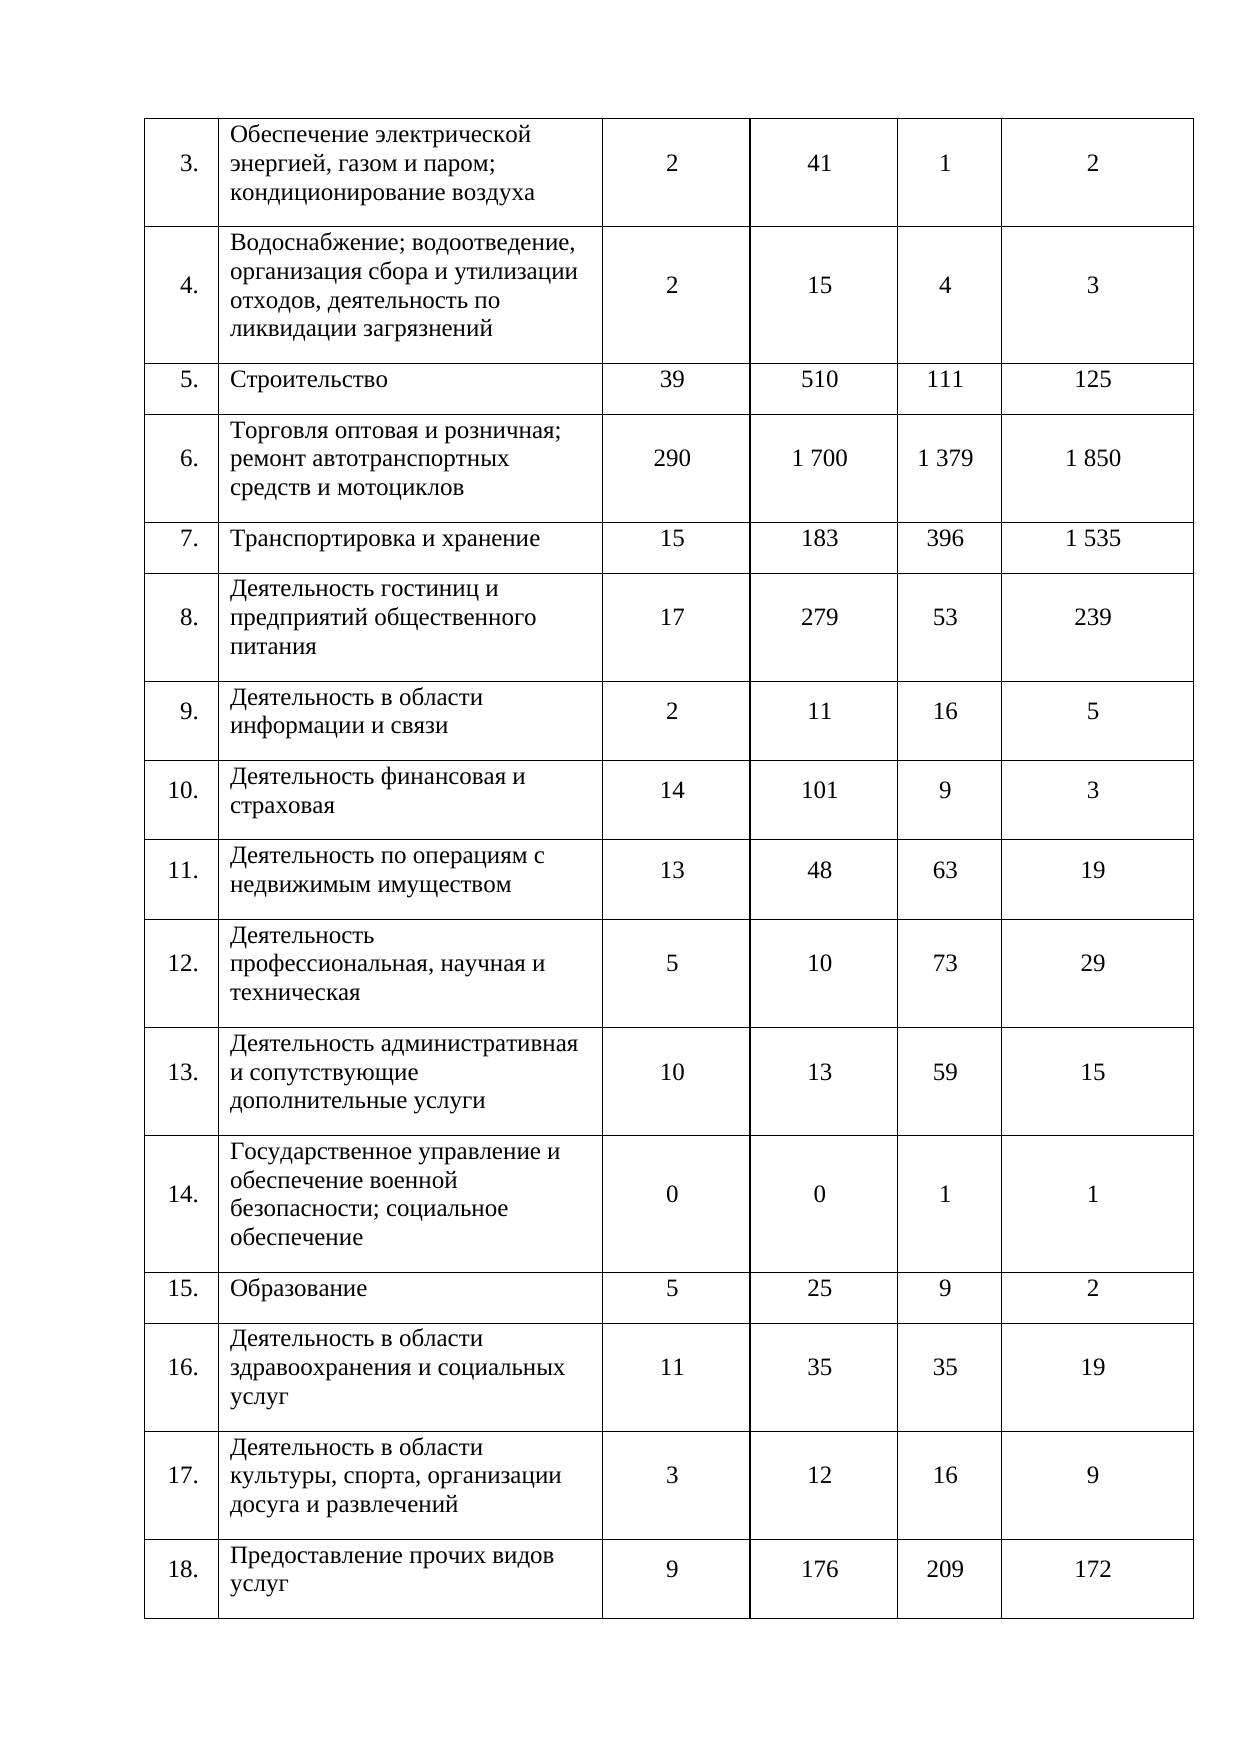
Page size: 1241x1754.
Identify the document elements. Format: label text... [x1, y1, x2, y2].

table_cell 9. [145, 682, 218, 760]
table_cell 1 [1002, 1136, 1193, 1272]
table_cell 63 [898, 840, 1001, 919]
table_cell Строительство [219, 364, 602, 414]
table_cell 125 [1002, 364, 1193, 414]
table_cell 3 [603, 1432, 749, 1539]
table_cell 9 [1002, 1432, 1193, 1539]
table_cell 5. [145, 364, 218, 414]
table_cell 15 [603, 523, 749, 572]
table_cell 510 [751, 364, 897, 414]
table_cell 41 [751, 119, 897, 226]
table_cell 101 [751, 761, 897, 839]
table_cell 16. [145, 1324, 218, 1431]
table_cell Образование [219, 1273, 602, 1322]
table_cell 13. [145, 1028, 218, 1135]
table_cell Предоставление прочих видов услуг [219, 1540, 602, 1618]
table_cell 2 [1002, 119, 1193, 226]
table_cell 9 [898, 1273, 1001, 1322]
table_cell 239 [1002, 574, 1193, 681]
table_cell 9 [898, 761, 1001, 839]
table_cell 53 [898, 574, 1001, 681]
table_cell 35 [898, 1324, 1001, 1431]
table_cell Деятельность по операциям с недвижимым имуществом [219, 840, 602, 919]
table_cell 29 [1002, 920, 1193, 1027]
table_cell 8. [145, 574, 218, 681]
table_cell Деятельность в области здравоохранения и социальных услуг [219, 1324, 602, 1431]
table_cell 209 [898, 1540, 1001, 1618]
table_cell 15 [1002, 1028, 1193, 1135]
table_cell 279 [751, 574, 897, 681]
table_cell 2 [603, 119, 749, 226]
table_cell 3. [145, 119, 218, 226]
table_cell 19 [1002, 840, 1193, 919]
table_cell Торговля оптовая и розничная; ремонт автотранспортных средств и мотоциклов [219, 415, 602, 522]
table_cell 3 [1002, 227, 1193, 363]
table_cell 10 [603, 1028, 749, 1135]
table_cell 12. [145, 920, 218, 1027]
table_cell Деятельность профессиональная, научная и техническая [219, 920, 602, 1027]
table_cell 0 [751, 1136, 897, 1272]
table_cell Водоснабжение; водоотведение, организация сбора и утилизации отходов, деятельность по ликвидации загрязнений [219, 227, 602, 363]
table_cell 10 [751, 920, 897, 1027]
table_cell 172 [1002, 1540, 1193, 1618]
table_cell Деятельность финансовая и страховая [219, 761, 602, 839]
table_cell 111 [898, 364, 1001, 414]
table_cell Деятельность в области культуры, спорта, организации досуга и развлечений [219, 1432, 602, 1539]
table_cell 12 [751, 1432, 897, 1539]
table_cell Деятельность гостиниц и предприятий общественного питания [219, 574, 602, 681]
table_cell 2 [603, 227, 749, 363]
table_cell 5 [603, 920, 749, 1027]
table_cell 11 [603, 1324, 749, 1431]
table_cell 13 [603, 840, 749, 919]
table_cell 35 [751, 1324, 897, 1431]
table_cell 1 700 [751, 415, 897, 522]
table_cell 290 [603, 415, 749, 522]
table_cell 1 850 [1002, 415, 1193, 522]
table_cell 1 [898, 119, 1001, 226]
table_cell 17. [145, 1432, 218, 1539]
table_cell 11 [751, 682, 897, 760]
table_cell Деятельность в области информации и связи [219, 682, 602, 760]
table_cell 176 [751, 1540, 897, 1618]
table_cell 13 [751, 1028, 897, 1135]
table_cell 1 535 [1002, 523, 1193, 572]
table_cell 4. [145, 227, 218, 363]
table_cell 17 [603, 574, 749, 681]
table_cell Деятельность административная и сопутствующие дополнительные услуги [219, 1028, 602, 1135]
table_cell 11. [145, 840, 218, 919]
table_cell 14. [145, 1136, 218, 1272]
table_cell 6. [145, 415, 218, 522]
table_cell 4 [898, 227, 1001, 363]
table_cell 10. [145, 761, 218, 839]
table_cell 5 [1002, 682, 1193, 760]
table_cell 1 379 [898, 415, 1001, 522]
table_cell 183 [751, 523, 897, 572]
table_cell 73 [898, 920, 1001, 1027]
table_cell 1 [898, 1136, 1001, 1272]
table_cell 2 [1002, 1273, 1193, 1322]
table_cell 15. [145, 1273, 218, 1322]
table_cell 16 [898, 682, 1001, 760]
table_cell 59 [898, 1028, 1001, 1135]
table_cell Транспортировка и хранение [219, 523, 602, 572]
table_cell 16 [898, 1432, 1001, 1539]
table_cell 48 [751, 840, 897, 919]
table_cell 39 [603, 364, 749, 414]
table_cell 396 [898, 523, 1001, 572]
table_cell Государственное управление и обеспечение военной безопасности; социальное обеспечение [219, 1136, 602, 1272]
table_cell 18. [145, 1540, 218, 1618]
table_cell 5 [603, 1273, 749, 1322]
table_cell 9 [603, 1540, 749, 1618]
table_cell 3 [1002, 761, 1193, 839]
table_cell 2 [603, 682, 749, 760]
table_cell 25 [751, 1273, 897, 1322]
table_cell 14 [603, 761, 749, 839]
table_cell 0 [603, 1136, 749, 1272]
table_cell 7. [145, 523, 218, 572]
table_cell Обеспечение электрической энергией, газом и паром; кондиционирование воздуха [219, 119, 602, 226]
table_cell 15 [751, 227, 897, 363]
table_cell 19 [1002, 1324, 1193, 1431]
